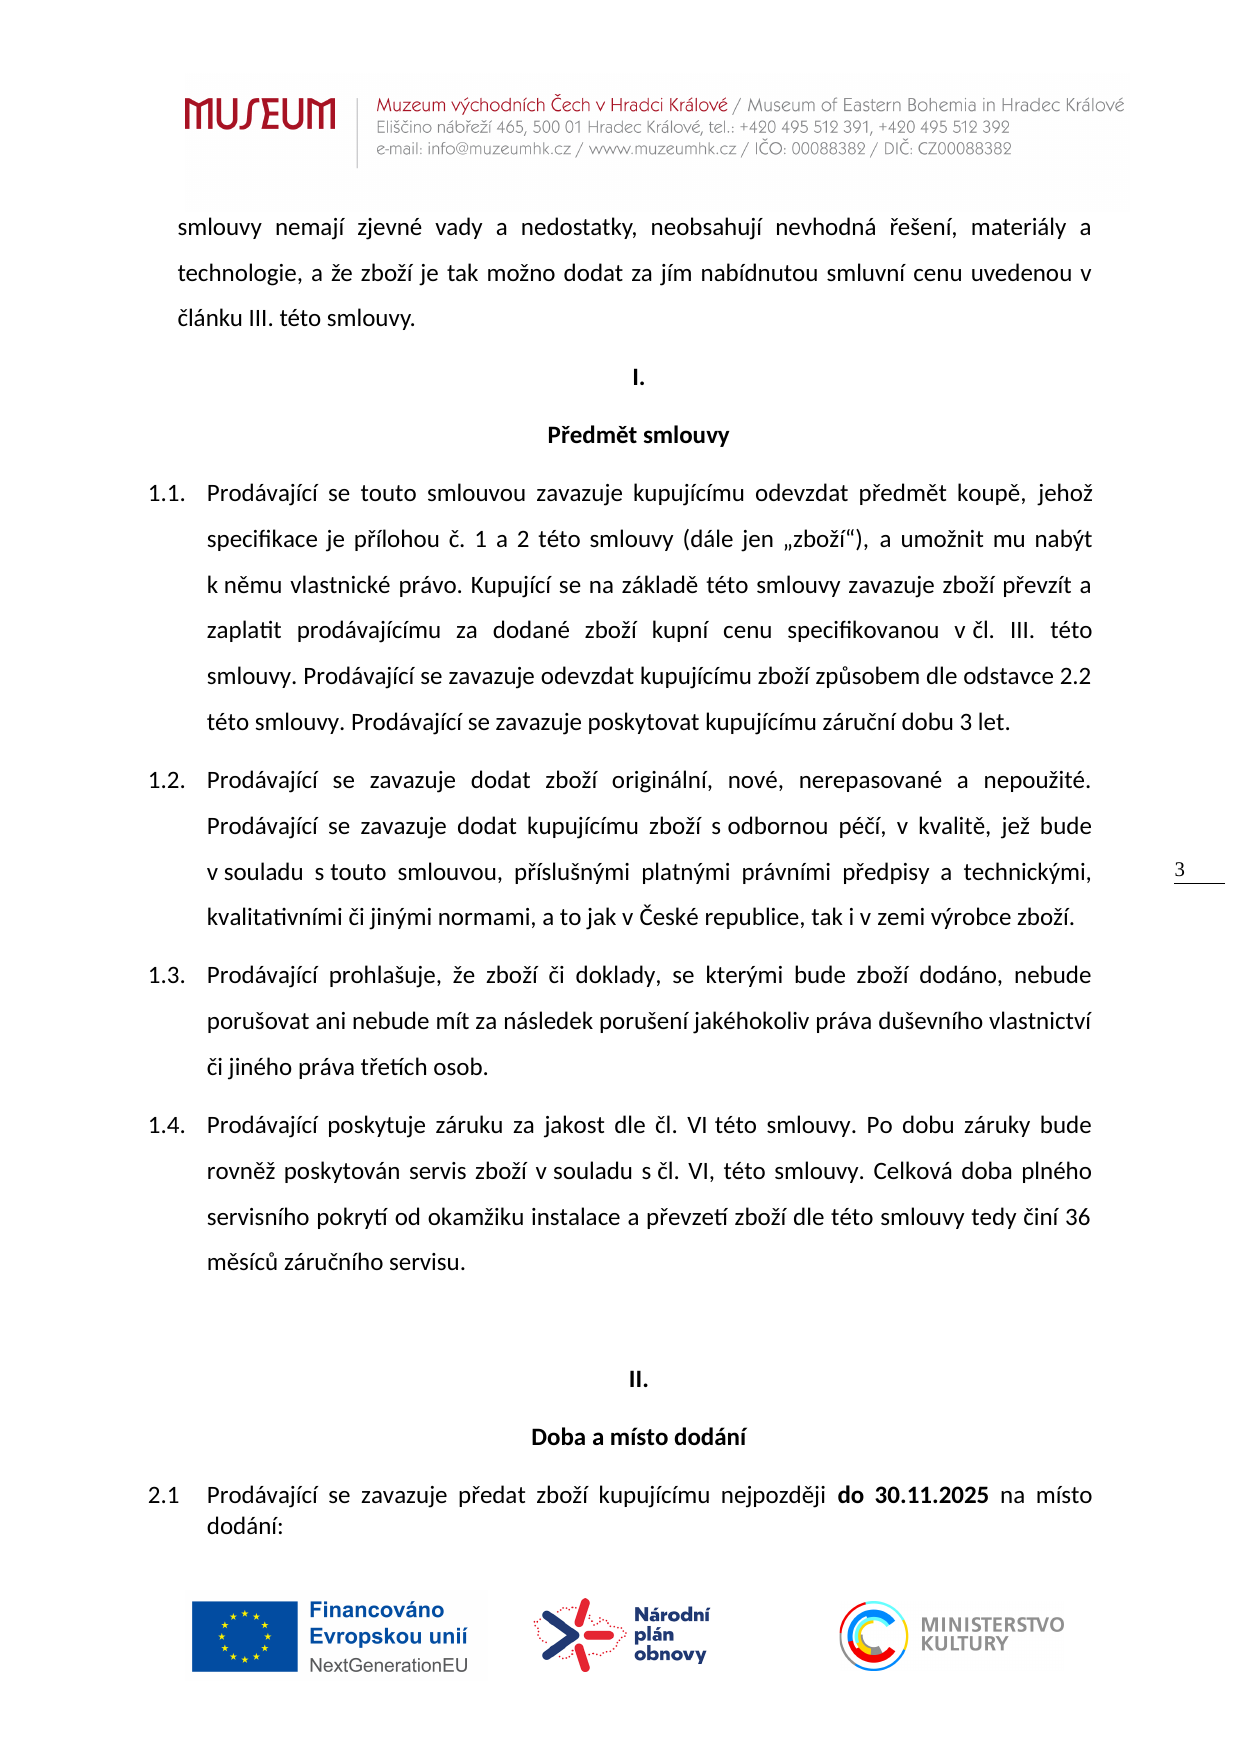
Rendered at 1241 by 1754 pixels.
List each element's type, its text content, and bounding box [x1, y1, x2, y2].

list Prodávající prohlašuje, že zboží či doklady, se kterými bude zboží dodáno, nebude porušovat ani nebude mít za následek porušení jakéhokoliv práva duševního vlastnictví či jiného práva třetích osob. [148, 959, 1093, 1082]
list Prodávající se zavazuje předat zboží kupujícímu nejpozději do 30.11.2025 na místo dodání: [148, 1479, 1093, 1540]
picture [184, 1590, 488, 1681]
subtitle Doba a místo dodání [185, 1421, 1093, 1452]
list Prodávající poskytuje záruku za jakost dle čl. VI této smlouvy. Po dobu záruky bude rovněž poskytován servis zboží v souladu s čl. VI, této smlouvy. Celková doba plného servisního pokrytí od okamžiku instalace a převzetí zboží dle této smlouvy tedy činí 36 měsíců záručního servisu. [148, 1109, 1093, 1277]
picture [184, 73, 1130, 212]
text I. [185, 361, 1093, 391]
picture [533, 1598, 711, 1672]
list Prodávající se zavazuje dodat zboží originální, nové, nerepasované a nepoužité. Prodávající se zavazuje dodat kupujícímu zboží s odbornou péčí, v kvalitě, jež bude v souladu s touto smlouvou, příslušnými platnými právními předpisy a technickými, kvalitativními či jinými normami, a to jak v České republice, tak i v zemi výrobce zboží. [148, 764, 1093, 932]
picture [839, 1601, 1064, 1671]
list Prodávající se touto smlouvou zavazuje kupujícímu odevzdat předmět koupě, jehož specifikace je přílohou č. 1 a 2 této smlouvy (dále jen „zboží“), a umožnit mu nabýt k němu vlastnické právo. Kupující se na základě této smlouvy zavazuje zboží převzít a zaplatit prodávajícímu za dodané zboží kupní cenu specifikovanou v čl. III. této smlouvy. Prodávající se zavazuje odevzdat kupujícímu zboží způsobem dle odstavce 2.2 této smlouvy. Prodávající se zavazuje poskytovat kupujícímu záruční dobu 3 let. [148, 477, 1093, 736]
subtitle Předmět smlouvy [185, 419, 1093, 449]
text II. [185, 1363, 1093, 1393]
